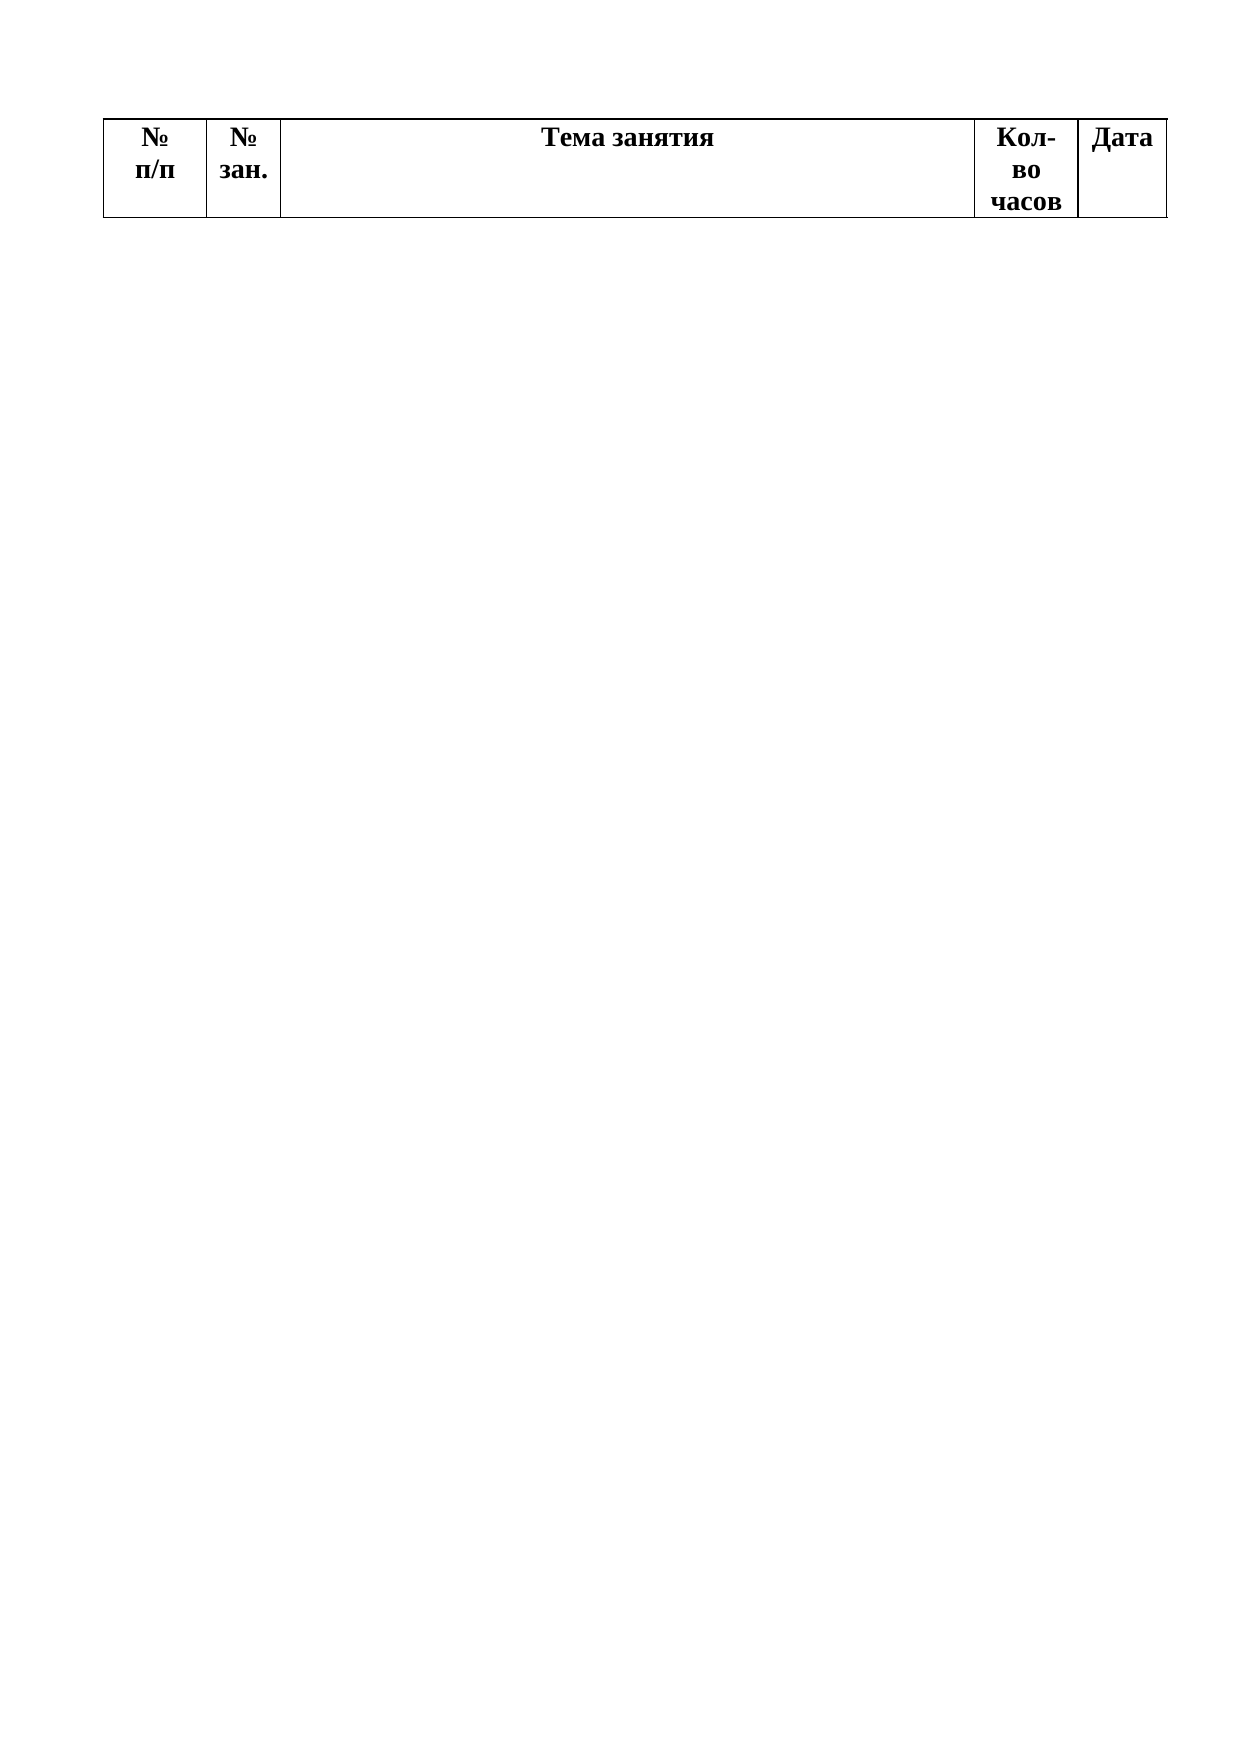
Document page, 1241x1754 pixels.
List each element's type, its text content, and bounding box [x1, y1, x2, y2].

table_header № зан. [207, 120, 280, 217]
table_header № п/п [104, 120, 206, 217]
table_header Кол-во часов [975, 120, 1077, 217]
table_header Дата [1079, 120, 1166, 217]
table_header Тема занятия [281, 120, 974, 217]
